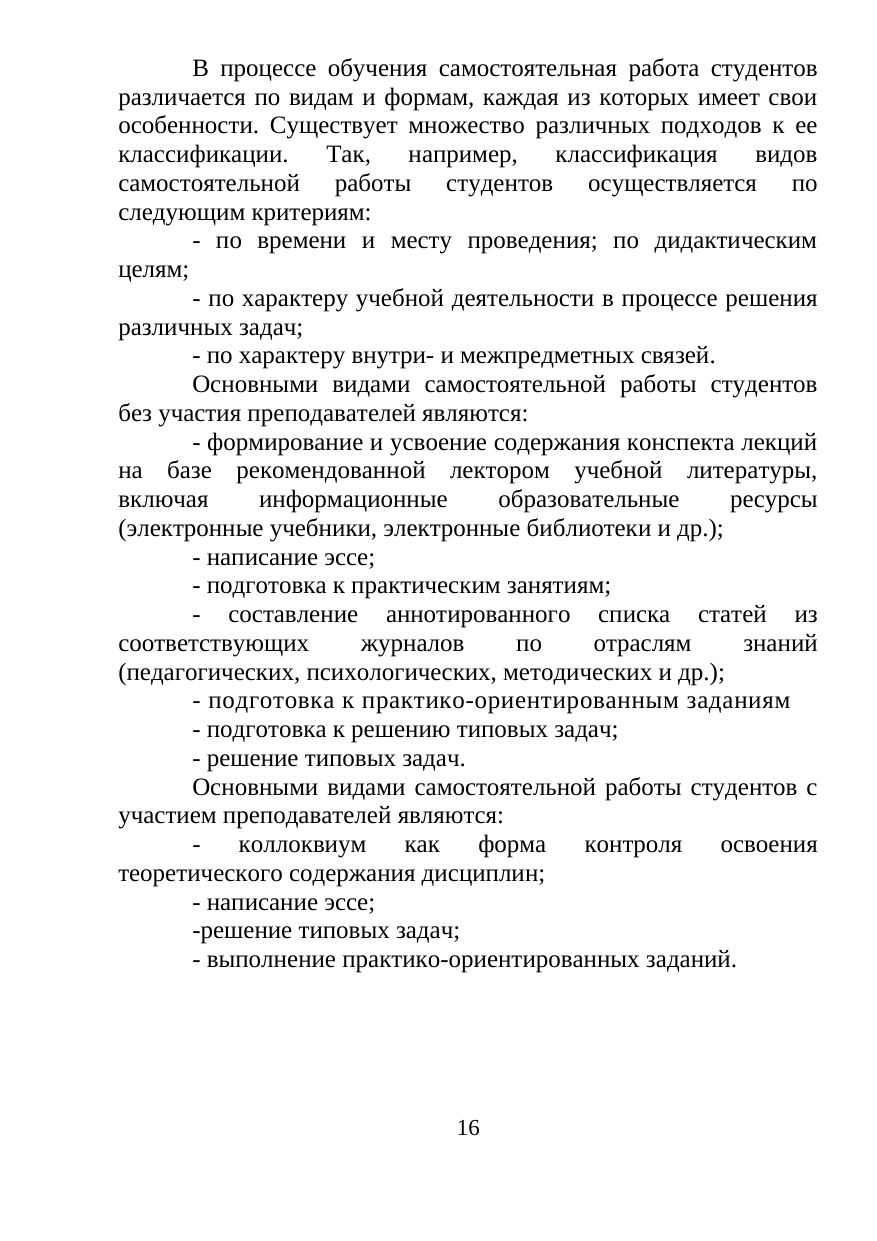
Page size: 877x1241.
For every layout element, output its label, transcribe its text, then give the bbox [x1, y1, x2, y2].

text - выполнение практико-ориентированных заданий. [118, 944, 818, 973]
text Основными видами самостоятельной работы студентов без участия преподавателей являются: [118, 369, 818, 427]
text Основными видами самостоятельной работы студентов с участием преподавателей являются: [118, 772, 818, 829]
text - по характеру учебной деятельности в процессе решения различных задач; [118, 283, 818, 341]
text - подготовка к практико-ориентированным заданиям [118, 686, 818, 714]
text - формирование и усвоение содержания конспекта лекций на базе рекомендованной лектором учебной литературы, включая информационные образовательные ресурсы (электронные учебники, электронные библиотеки и др.); [118, 427, 818, 542]
text - составление аннотированного списка статей из соответствующих журналов по отраслям знаний (педагогических, психологических, методических и др.); [118, 599, 818, 686]
text - по времени и месту проведения; по дидактическим целям; [118, 226, 818, 283]
text - написание эссе; [118, 887, 818, 916]
text -решение типовых задач; [118, 916, 818, 944]
text - коллоквиум как форма контроля освоения теоретического содержания дисциплин; [118, 829, 818, 887]
text - подготовка к практическим занятиям; [118, 571, 818, 599]
text - написание эссе; [118, 542, 818, 571]
text В процессе обучения самостоятельная работа студентов различается по видам и формам, каждая из которых имеет свои особенности. Существует множество различных подходов к ее классификации. Так, например, классификация видов самостоятельной работы студентов осуществляется по следующим критериям: [118, 53, 818, 226]
text - решение типовых задач. [118, 743, 818, 772]
text - подготовка к решению типовых задач; [118, 714, 818, 743]
text - по характеру внутри- и межпредметных связей. [118, 341, 818, 369]
